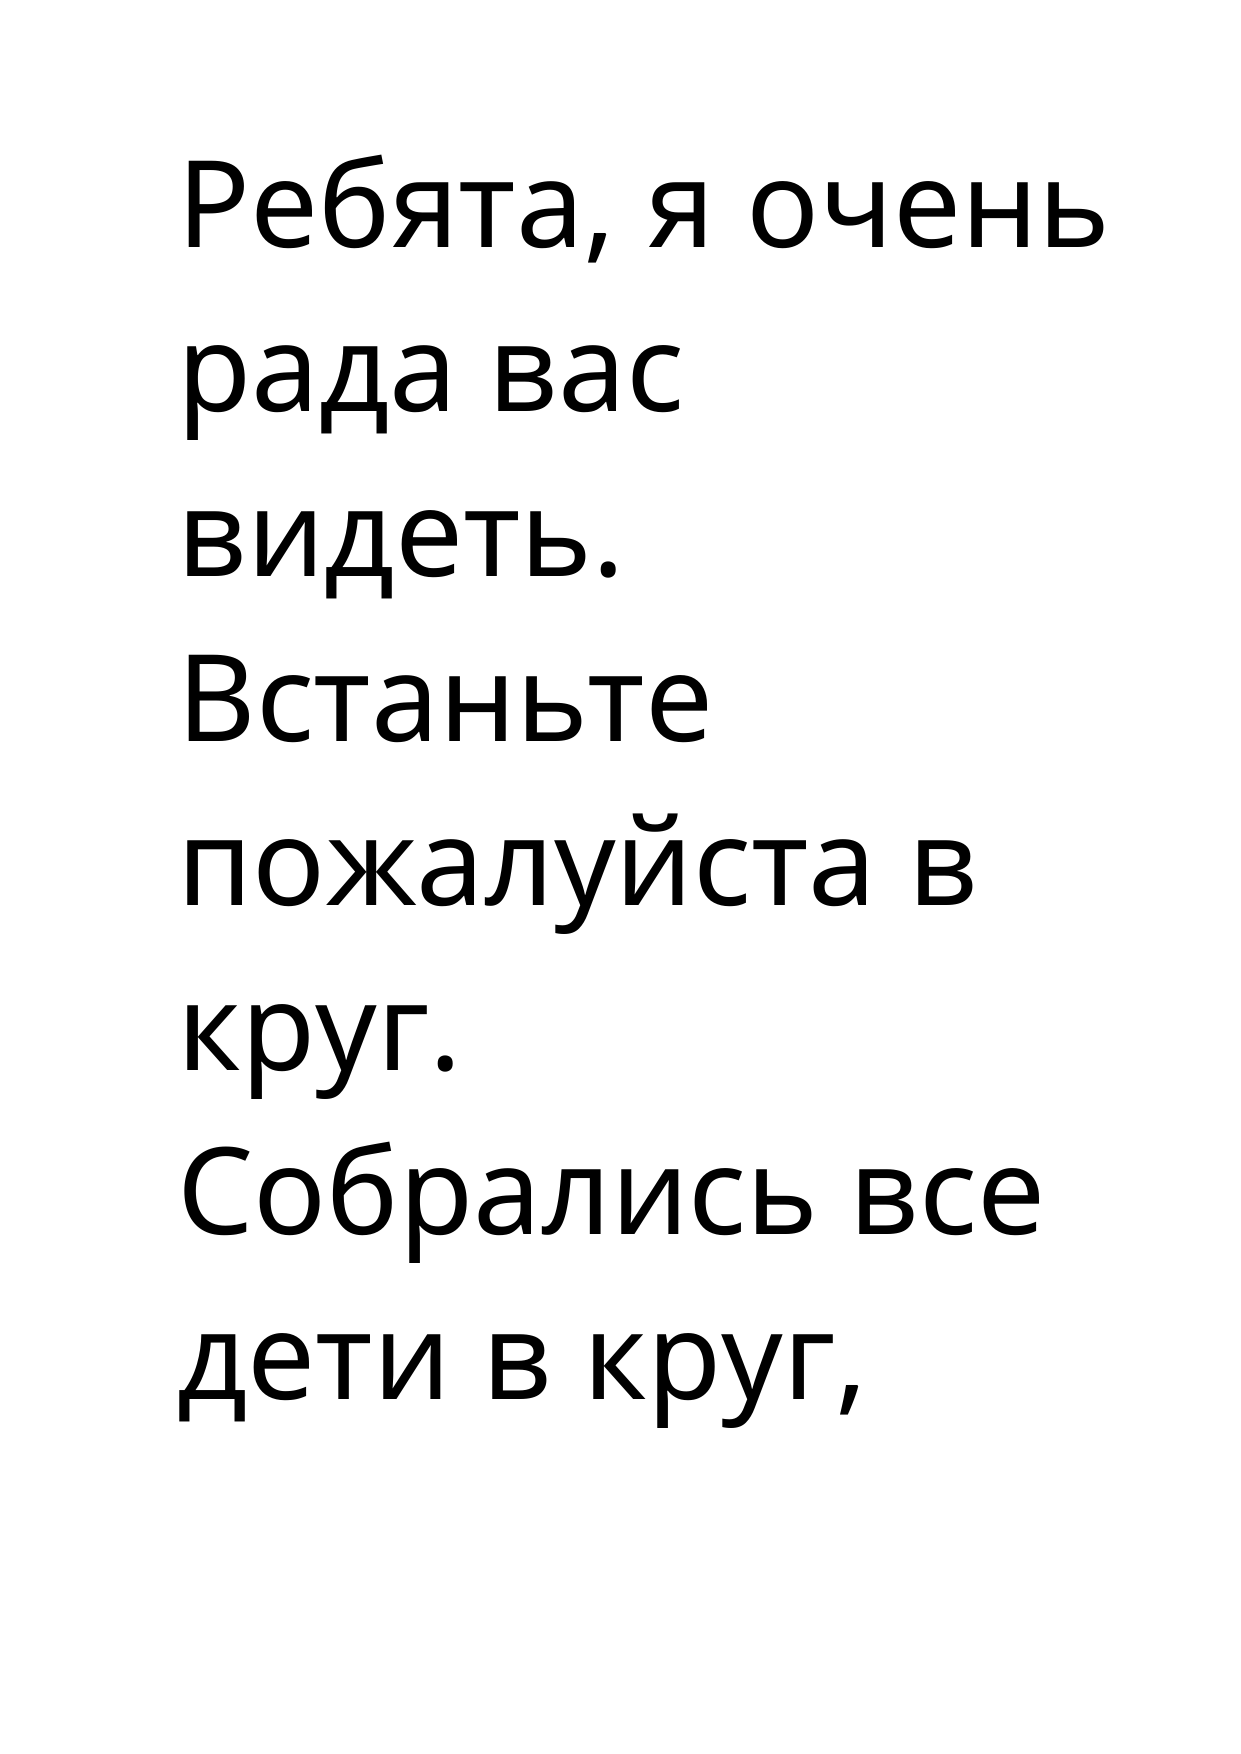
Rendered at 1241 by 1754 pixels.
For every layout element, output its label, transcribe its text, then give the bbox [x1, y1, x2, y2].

text Ребята, я очень рада вас видеть. Встаньте пожалуйста в круг. [177, 118, 1152, 1106]
text Собрались все дети в круг, [177, 1106, 1152, 1435]
